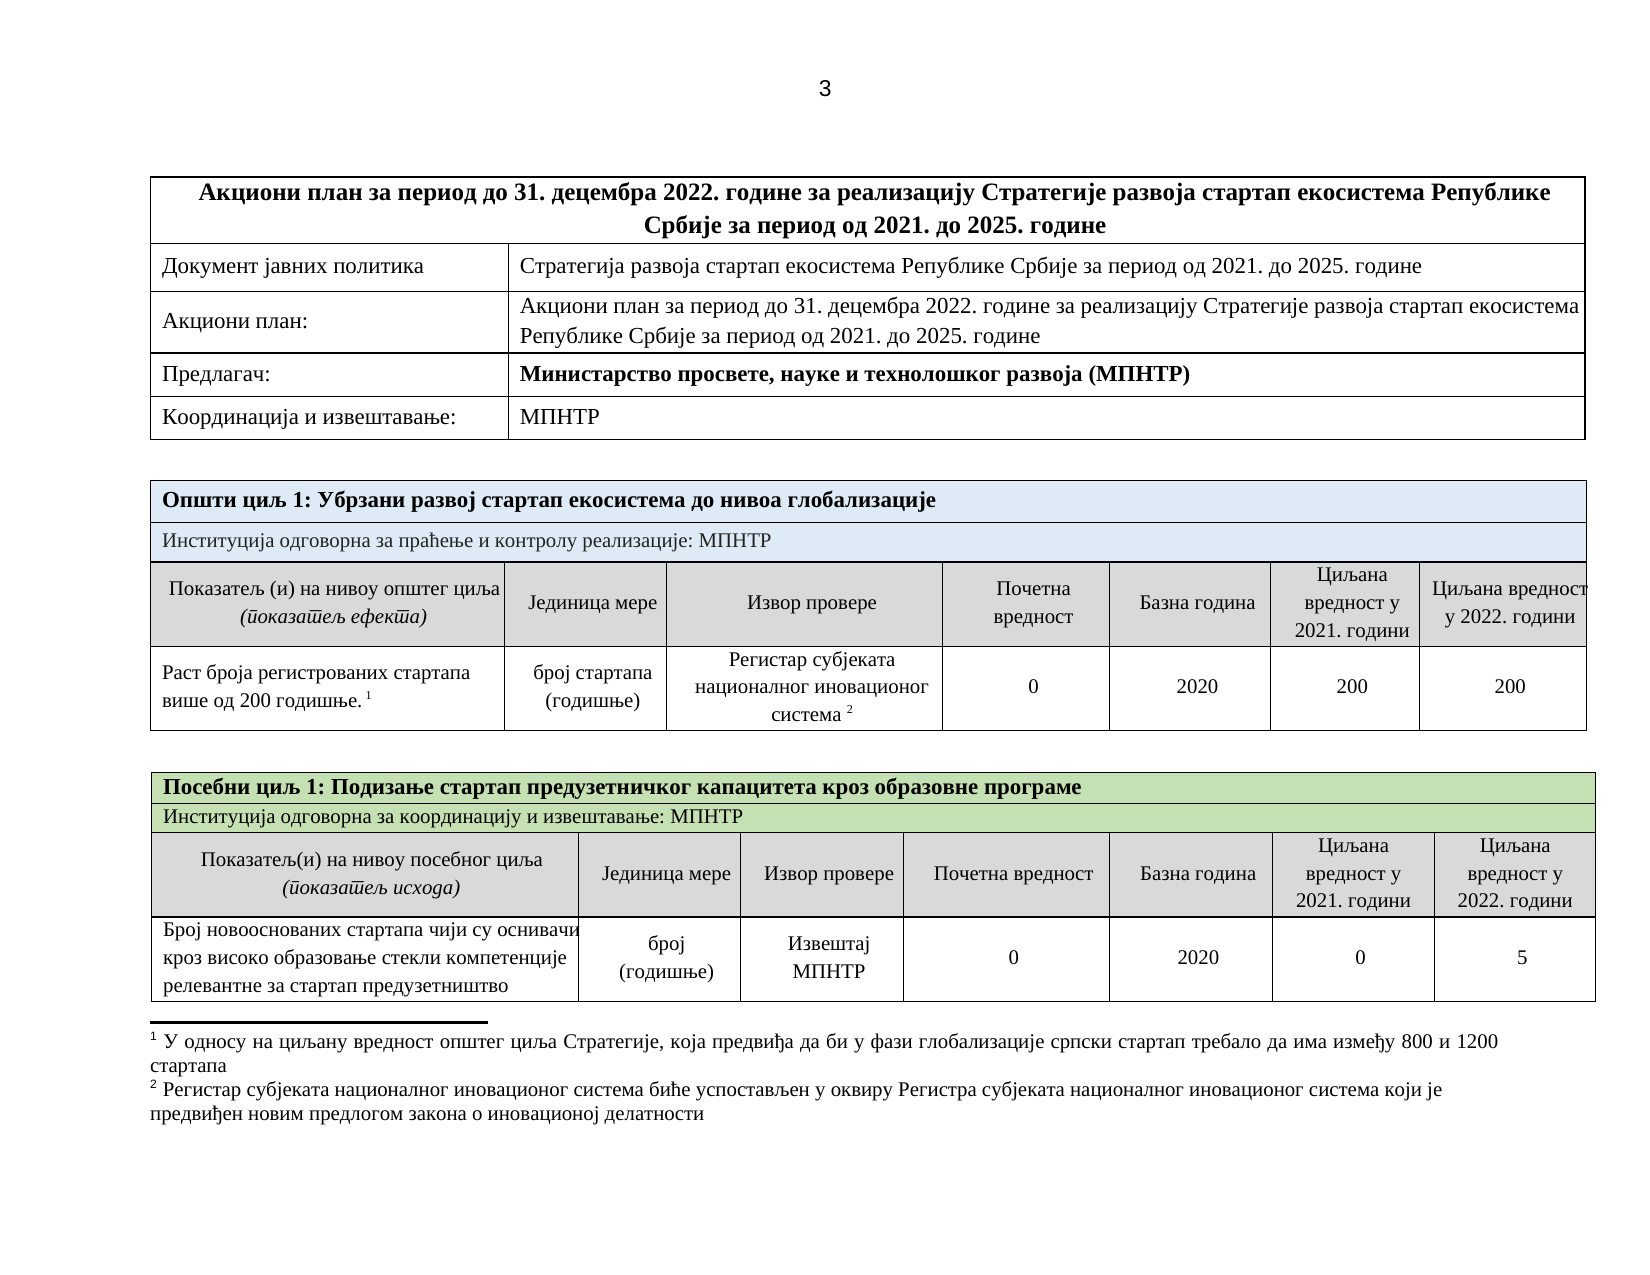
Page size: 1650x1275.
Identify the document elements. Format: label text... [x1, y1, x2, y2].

table_cell Раст броја регистрованих стартапа више од 200 годишње. [151, 647, 504, 730]
table_cell Предлагач: [151, 354, 508, 396]
table_cell Стратегија развоја стартап екосистема Републике Србије за период од 2021. до 2025. године [509, 244, 1584, 291]
table_cell број (годишње) [579, 918, 740, 1001]
table_cell Показатељ(и) на нивоу посебног циља (показатељ исхода) [152, 833, 578, 916]
table_cell Циљана вредност у 2022. години [1420, 563, 1586, 646]
table_header Посебни циљ 1: Подизање стартап предузетничког капацитета кроз образовне програме [152, 773, 1595, 803]
table_cell Регистар субјеката националног иновационог система [667, 647, 942, 730]
table_cell 200 [1420, 647, 1586, 730]
table_cell Базна година [1110, 563, 1270, 646]
table_cell 2020 [1110, 918, 1272, 1001]
table_cell Почетна вредност [904, 833, 1109, 916]
table_cell Циљaна вредност у 2021. години [1271, 563, 1419, 646]
table_cell Извор провере [667, 563, 942, 646]
table_cell Показатељ (и) на нивоу oпштег циља (показатељ eфекта) [151, 563, 504, 646]
table_cell Институција одговорна за координацију и извештавање: МПНТР [152, 804, 1595, 832]
table_cell Институција одговорна за праћење и контролу реализације: МПНТР [151, 523, 1586, 561]
table_cell 200 [1271, 647, 1419, 730]
table_cell МПНТР [509, 397, 1584, 439]
table_cell Извор провере [741, 833, 903, 916]
table_cell 0 [904, 918, 1109, 1001]
table_cell Акциони план: [151, 292, 508, 352]
table_cell Документ јавних политика [151, 244, 508, 291]
table_cell 0 [1273, 918, 1434, 1001]
table_cell Jединица мере [505, 563, 666, 646]
table_header Акциони план за период до 31. децембра 2022. године за реализацију Стратегије развоја стартап екосистема Републике Србије за период од 2021. до 2025. године [151, 178, 1584, 243]
table_cell Циљaна вредност у 2021. години [1273, 833, 1434, 916]
table_cell Базна година [1110, 833, 1272, 916]
table_cell Министарство просвете, науке и технолошког развоја (MПНТР) [509, 354, 1584, 396]
table_header Општи циљ 1: Убрзани развој стартап екосистема до нивоа глобализације [151, 481, 1586, 522]
table_cell 5 [1435, 918, 1595, 1001]
table_cell број стартапа (годишње) [505, 647, 666, 730]
table_cell Почетна вредност [943, 563, 1109, 646]
table_cell 0 [943, 647, 1109, 730]
table_cell Извештај МПНТР [741, 918, 903, 1001]
table_cell Број новооснованих стартапа чији су оснивачи кроз високо образовање стекли компетенције релевантне за стартап предузетништво [152, 918, 578, 1001]
table_cell 2020 [1110, 647, 1270, 730]
table_cell Циљaна вредност у 2022. години [1435, 833, 1595, 916]
table_cell Jединица мере [579, 833, 740, 916]
table_cell Акциони план за период до 31. децембра 2022. године за реализацију Стратегије развоја стартап екосистема Републике Србије за период од 2021. до 2025. године [509, 292, 1584, 352]
table_cell Координација и извештавање: [151, 397, 508, 439]
